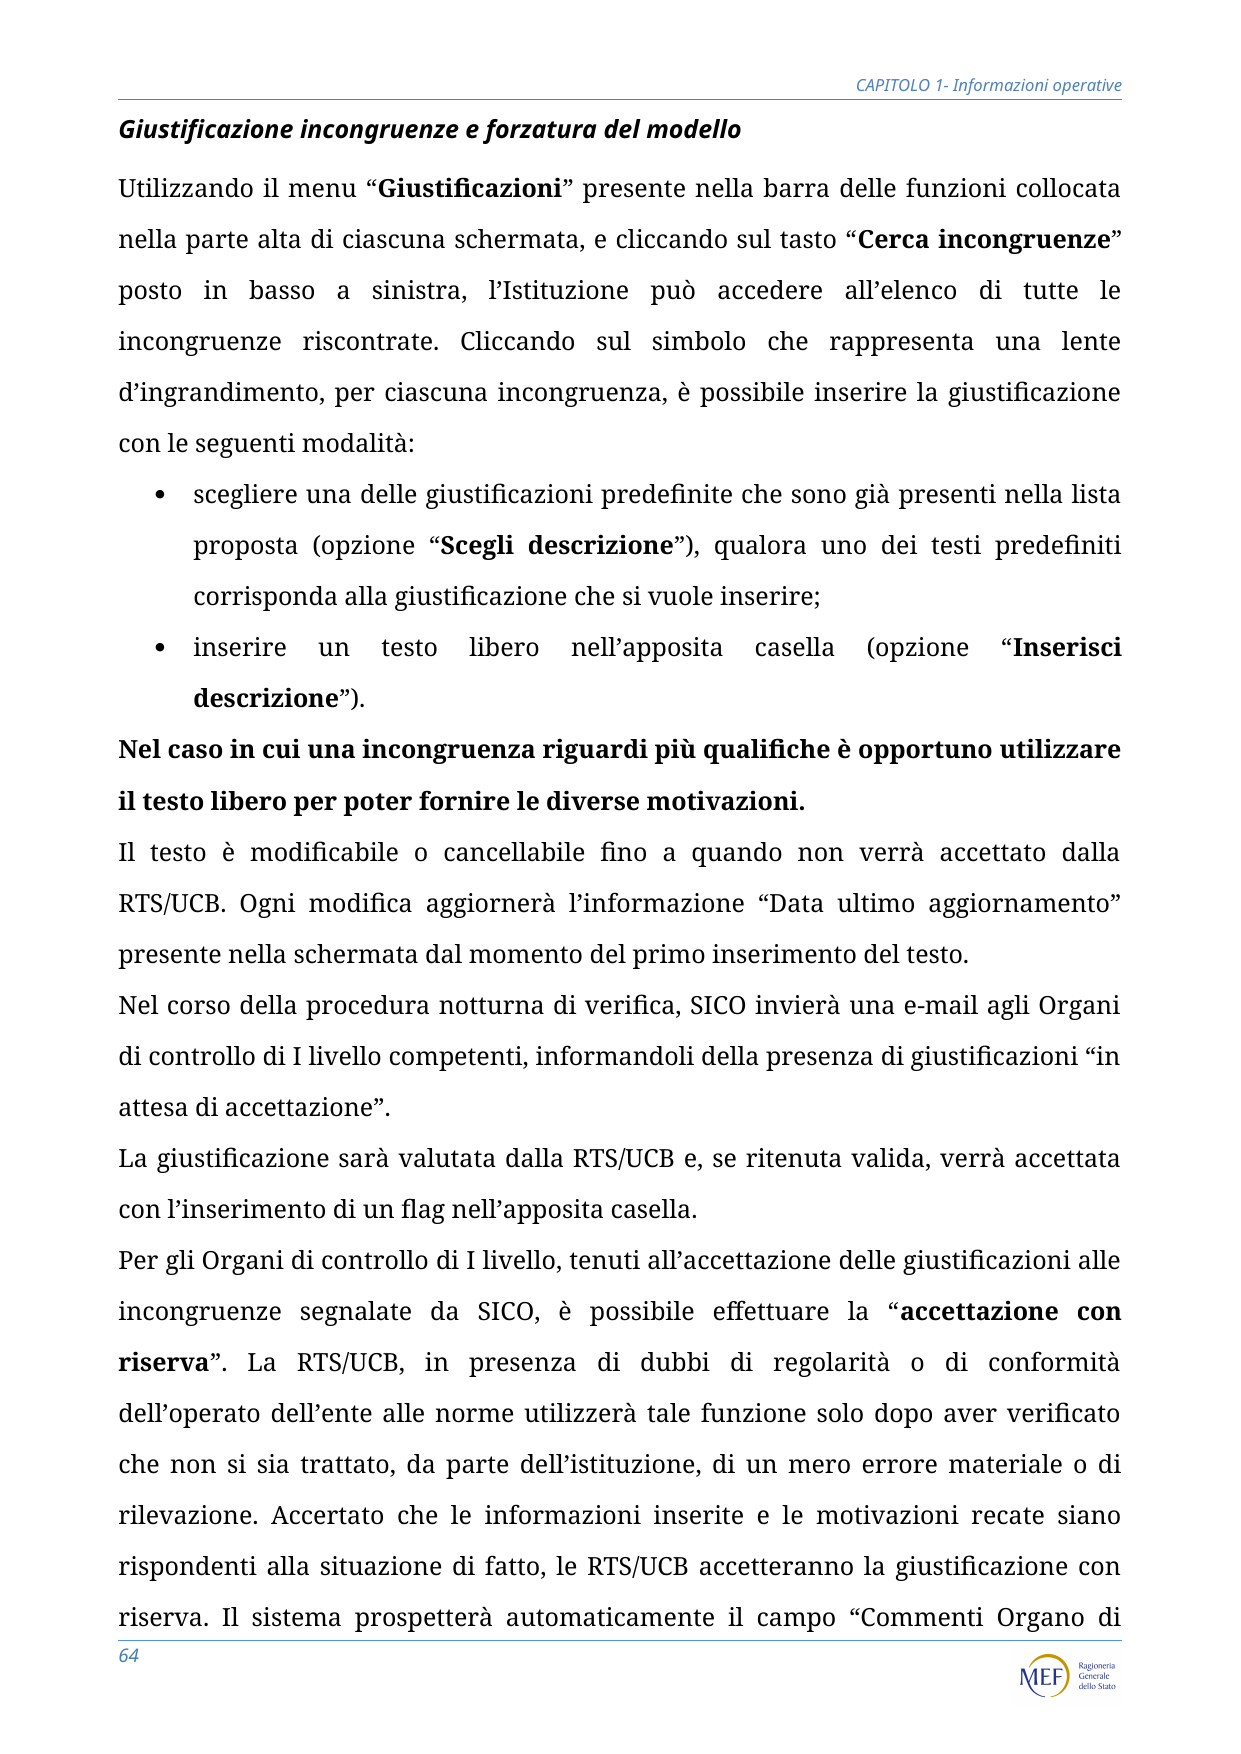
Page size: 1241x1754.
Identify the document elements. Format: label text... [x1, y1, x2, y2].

list inserire un testo libero nell’apposita casella (opzione “Inserisci descrizione”). [156, 630, 1122, 715]
text Utilizzando il menu “Giustificazioni” presente nella barra delle funzioni collocata nella parte alta di ciascuna schermata, e cliccando sul tasto “Cerca incongruenze” posto in basso a sinistra, l’Istituzione può accedere all’elenco di tutte le incongruenze riscontrate. Cliccando sul simbolo che rappresenta una lente d’ingrandimento, per ciascuna incongruenza, è possibile inserire la giustificazione con le seguenti modalità: [118, 171, 1122, 460]
text Nel caso in cui una incongruenza riguardi più qualifiche è opportuno utilizzare il testo libero per poter fornire le diverse motivazioni. [118, 732, 1122, 817]
text Il testo è modificabile o cancellabile fino a quando non verrà accettato dalla RTS/UCB. Ogni modifica aggiornerà l’informazione “Data ultimo aggiornamento” presente nella schermata dal momento del primo inserimento del testo. [118, 834, 1122, 970]
text Nel corso della procedura notturna di verifica, SICO invierà una e-mail agli Organi di controllo di I livello competenti, informandoli della presenza di giustificazioni “in attesa di accettazione”. [118, 987, 1122, 1123]
list scegliere una delle giustificazioni predefinite che sono già presenti nella lista proposta (opzione “Scegli descrizione”), qualora uno dei testi predefiniti corrisponda alla giustificazione che si vuole inserire; [156, 477, 1122, 613]
text La giustificazione sarà valutata dalla RTS/UCB e, se ritenuta valida, verrà accettata con l’inserimento di un flag nell’apposita casella. [118, 1141, 1122, 1226]
picture [1011, 1645, 1122, 1706]
subtitle Giustificazione incongruenze e forzatura del modello [118, 112, 1122, 146]
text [118, 1243, 1122, 1634]
